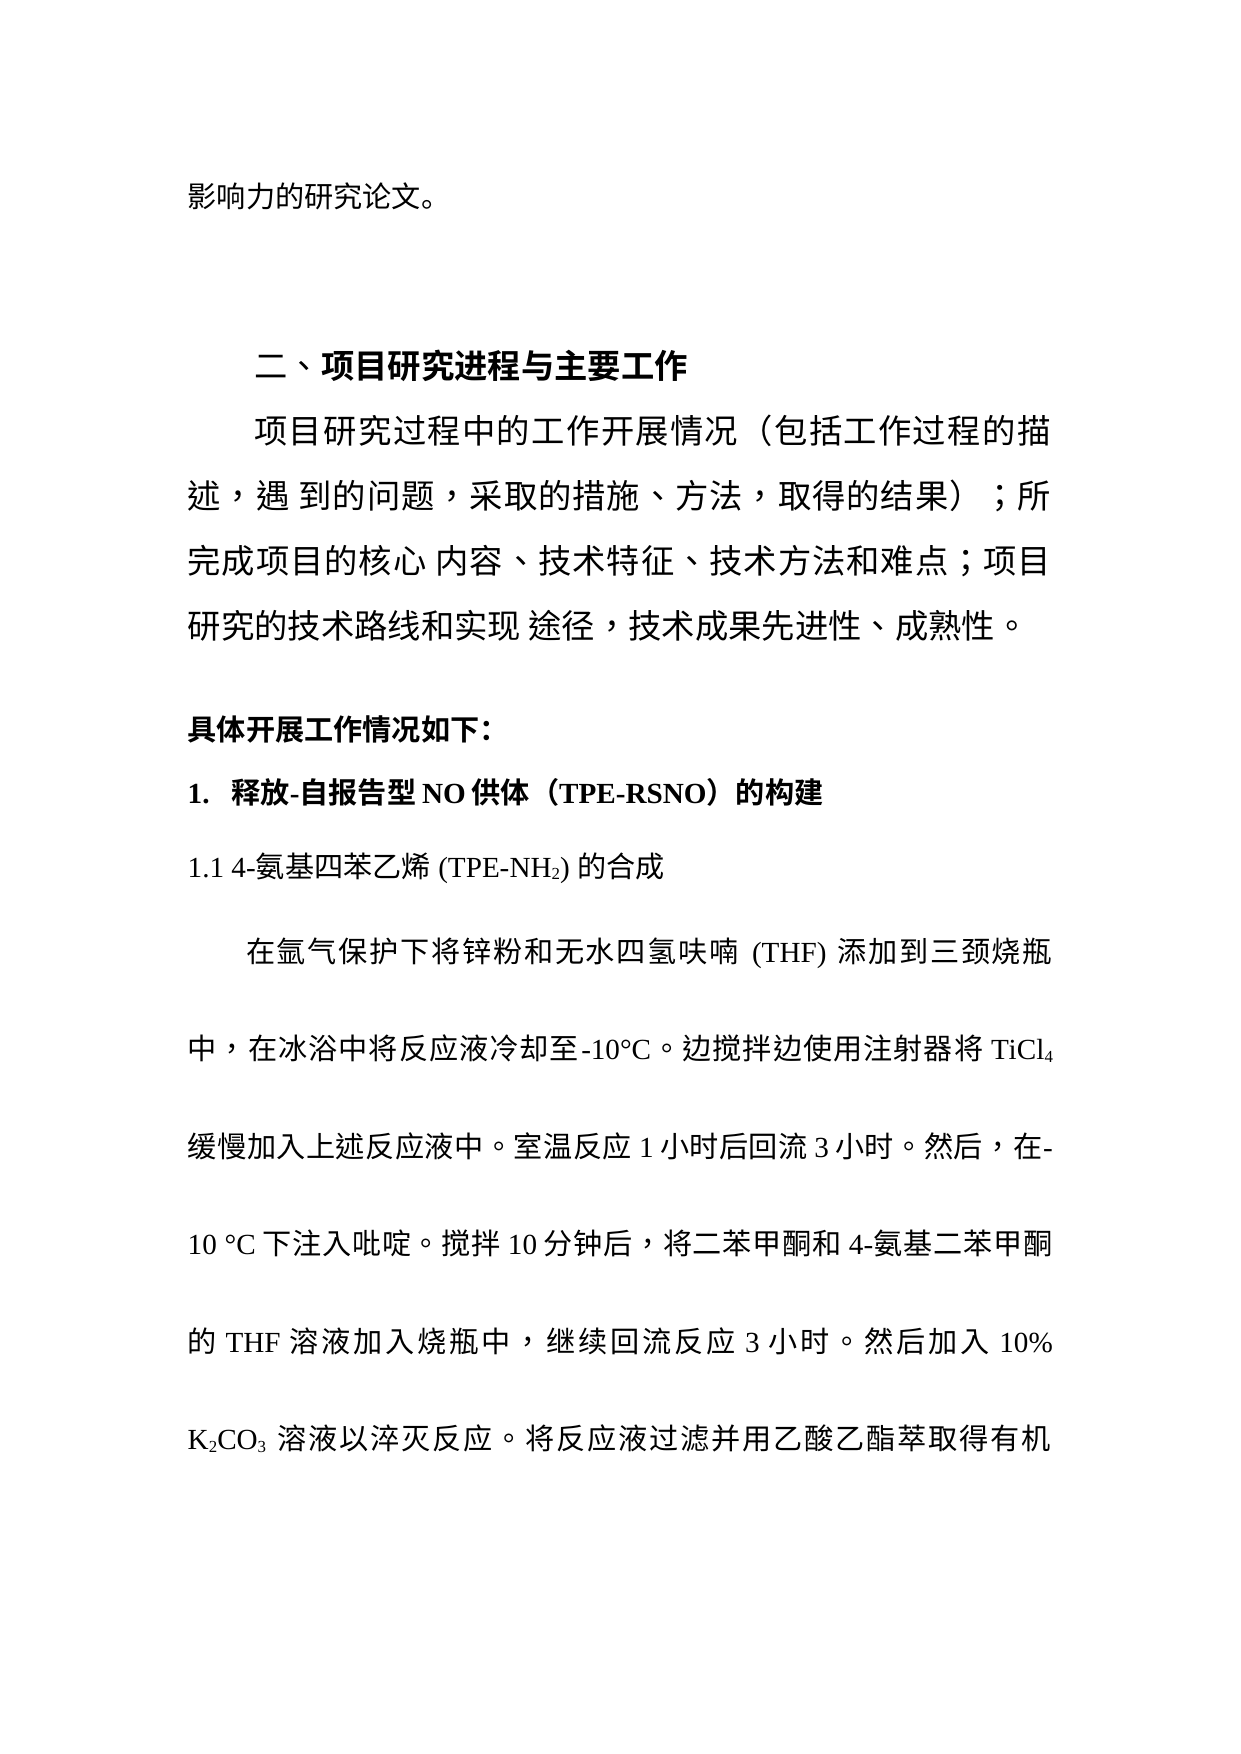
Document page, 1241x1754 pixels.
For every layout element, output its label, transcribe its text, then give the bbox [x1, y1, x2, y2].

text 具体开展工作情况如下： [187, 707, 1053, 749]
text 二、项目研究进程与主要工作 [187, 331, 1053, 396]
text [187, 918, 1053, 1471]
subtitle 1.1 4-氨基四苯乙烯 (TPE-NH2) 的合成 [187, 833, 1053, 898]
text 项目研究过程中的工作开展情况（包括工作过程的描述，遇 到的问题，采取的措施、方法，取得的结果）；所完成项目的核心 内容、技术特征、技术方法和难点；项目研究的技术路线和实现 途径，技术成果先进性、成熟性。 [187, 396, 1053, 656]
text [187, 162, 1053, 227]
list 释放-自报告型NO供体（TPE-RSNO）的构建 [187, 770, 1053, 812]
